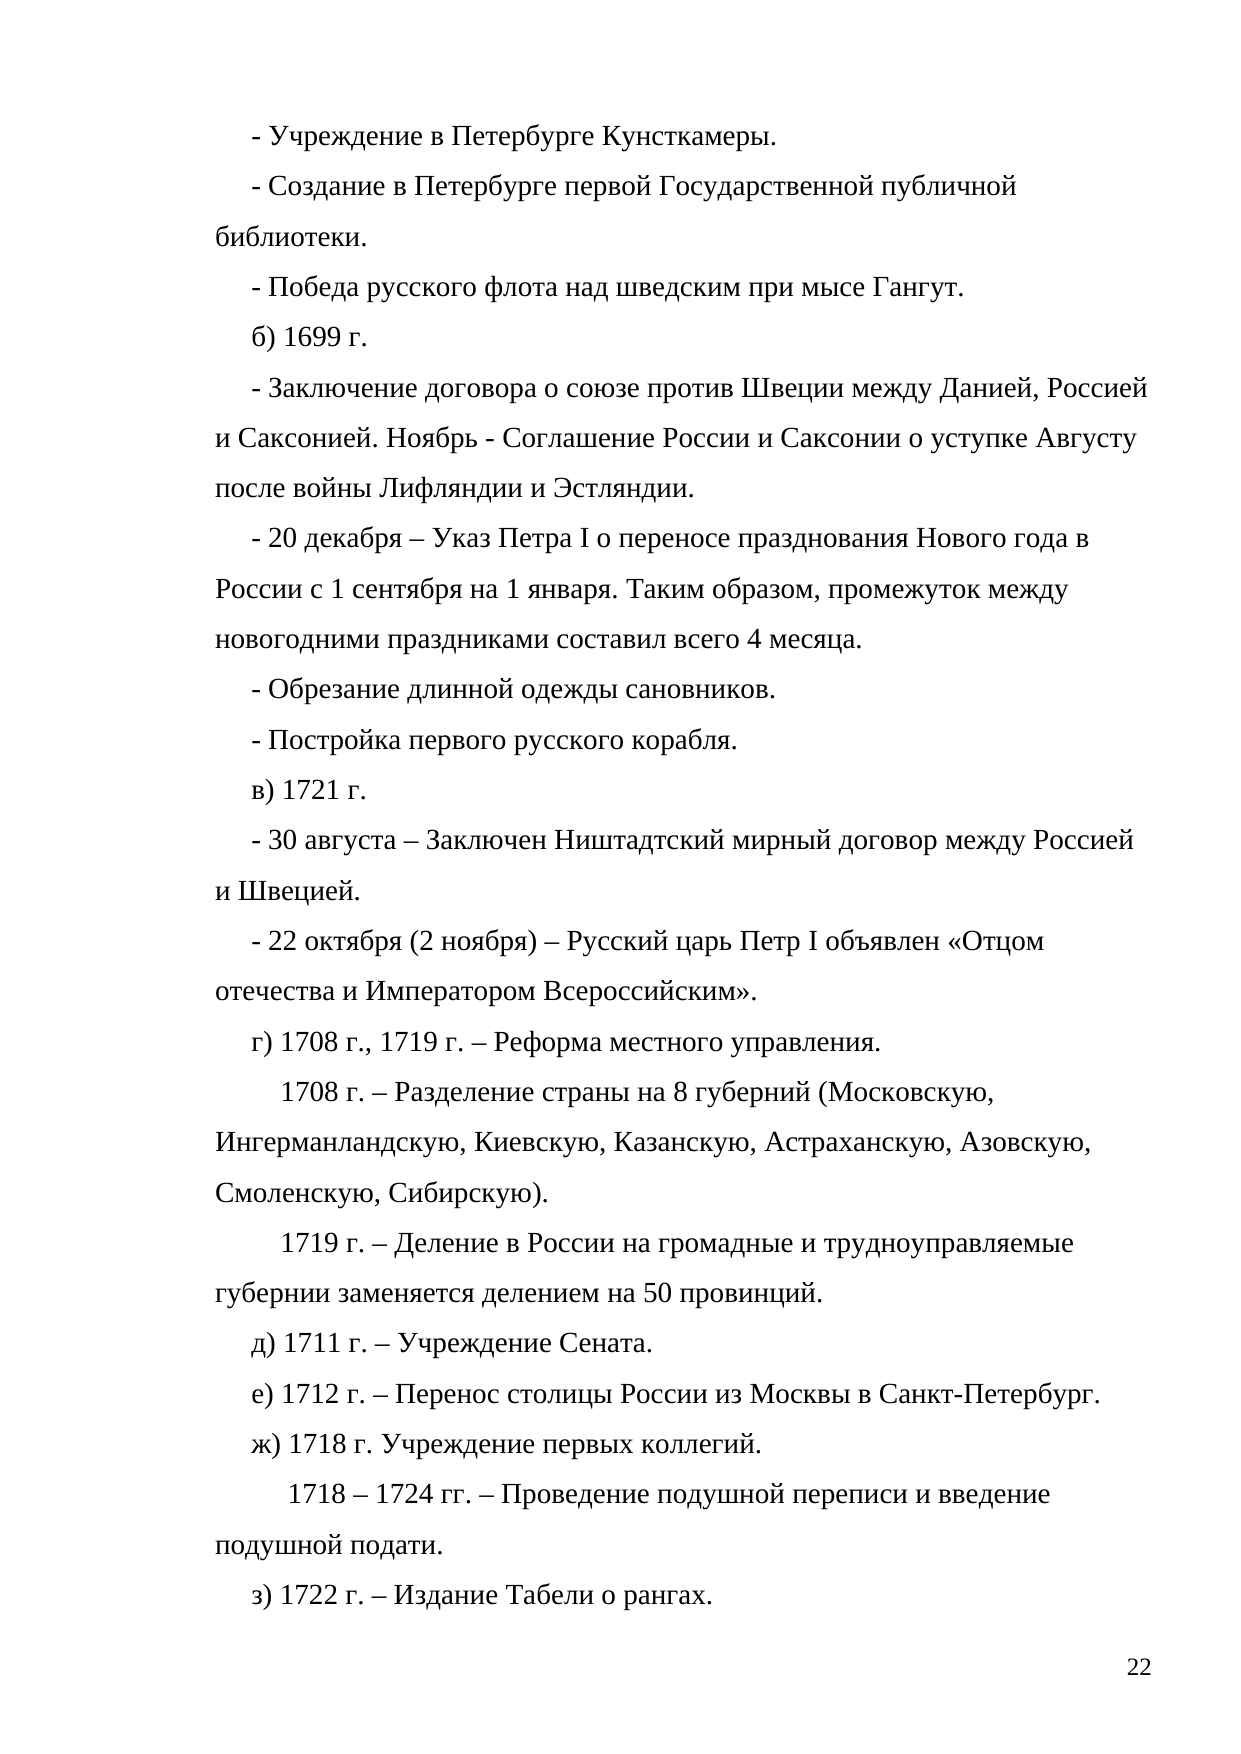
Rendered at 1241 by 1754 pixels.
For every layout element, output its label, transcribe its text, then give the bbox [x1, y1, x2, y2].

text - Постройка первого русского корабля. [215, 722, 1152, 755]
text . – Деление в России на громадные и трудноуправляемые губернии заменяется делением на 50 провинций. [215, 1225, 1152, 1309]
text г) ., . – Реформа местного управления. [215, 1024, 1152, 1057]
text б) . [215, 319, 1152, 353]
text е) . – Перенос столицы России из Москвы в Санкт-Петербург. [215, 1376, 1152, 1409]
text - Победа русского флота над шведским при мысе Гангут. [215, 269, 1152, 303]
text - 22 октября (2 ноября) – Русский царь Петр I объявлен «Отцом отечества и Императором Всероссийским». [215, 923, 1152, 1007]
text . – Разделение страны на 8 губерний (Московскую, Ингерманландскую, Киевскую, Казанскую, Астраханскую, Азовскую, Смоленскую, Сибирскую). [215, 1074, 1152, 1208]
text ж) . Учреждение первых коллегий. [215, 1426, 1152, 1460]
text - 30 августа – Заключен Ништадтский мирный договор между Россией и Швецией. [215, 822, 1152, 906]
text 1718 – 1724 гг. – Проведение подушной переписи и введение подушной подати. [215, 1477, 1152, 1560]
text - Обрезание длинной одежды сановников. [215, 672, 1152, 705]
text д) . – Учреждение Сената. [215, 1326, 1152, 1359]
text - Учреждение в Петербурге Кунсткамеры. [215, 118, 1152, 152]
text - 20 декабря – Указ Петра I о переносе празднования Нового года в России с 1 сентября на 1 января. Таким образом, промежуток между новогодними праздниками составил всего 4 месяца. [215, 521, 1152, 655]
text - Создание в Петербурге первой Государственной публичной библиотеки. [215, 168, 1152, 252]
text в) . [215, 772, 1152, 806]
text з) . – Издание Табели о рангах. [215, 1577, 1152, 1611]
text - Заключение договора о союзе против Швеции между Данией, Россией и Саксонией. Ноябрь - Соглашение России и Саксонии о уступке Августу после войны Лифляндии и Эстляндии. [215, 370, 1152, 504]
